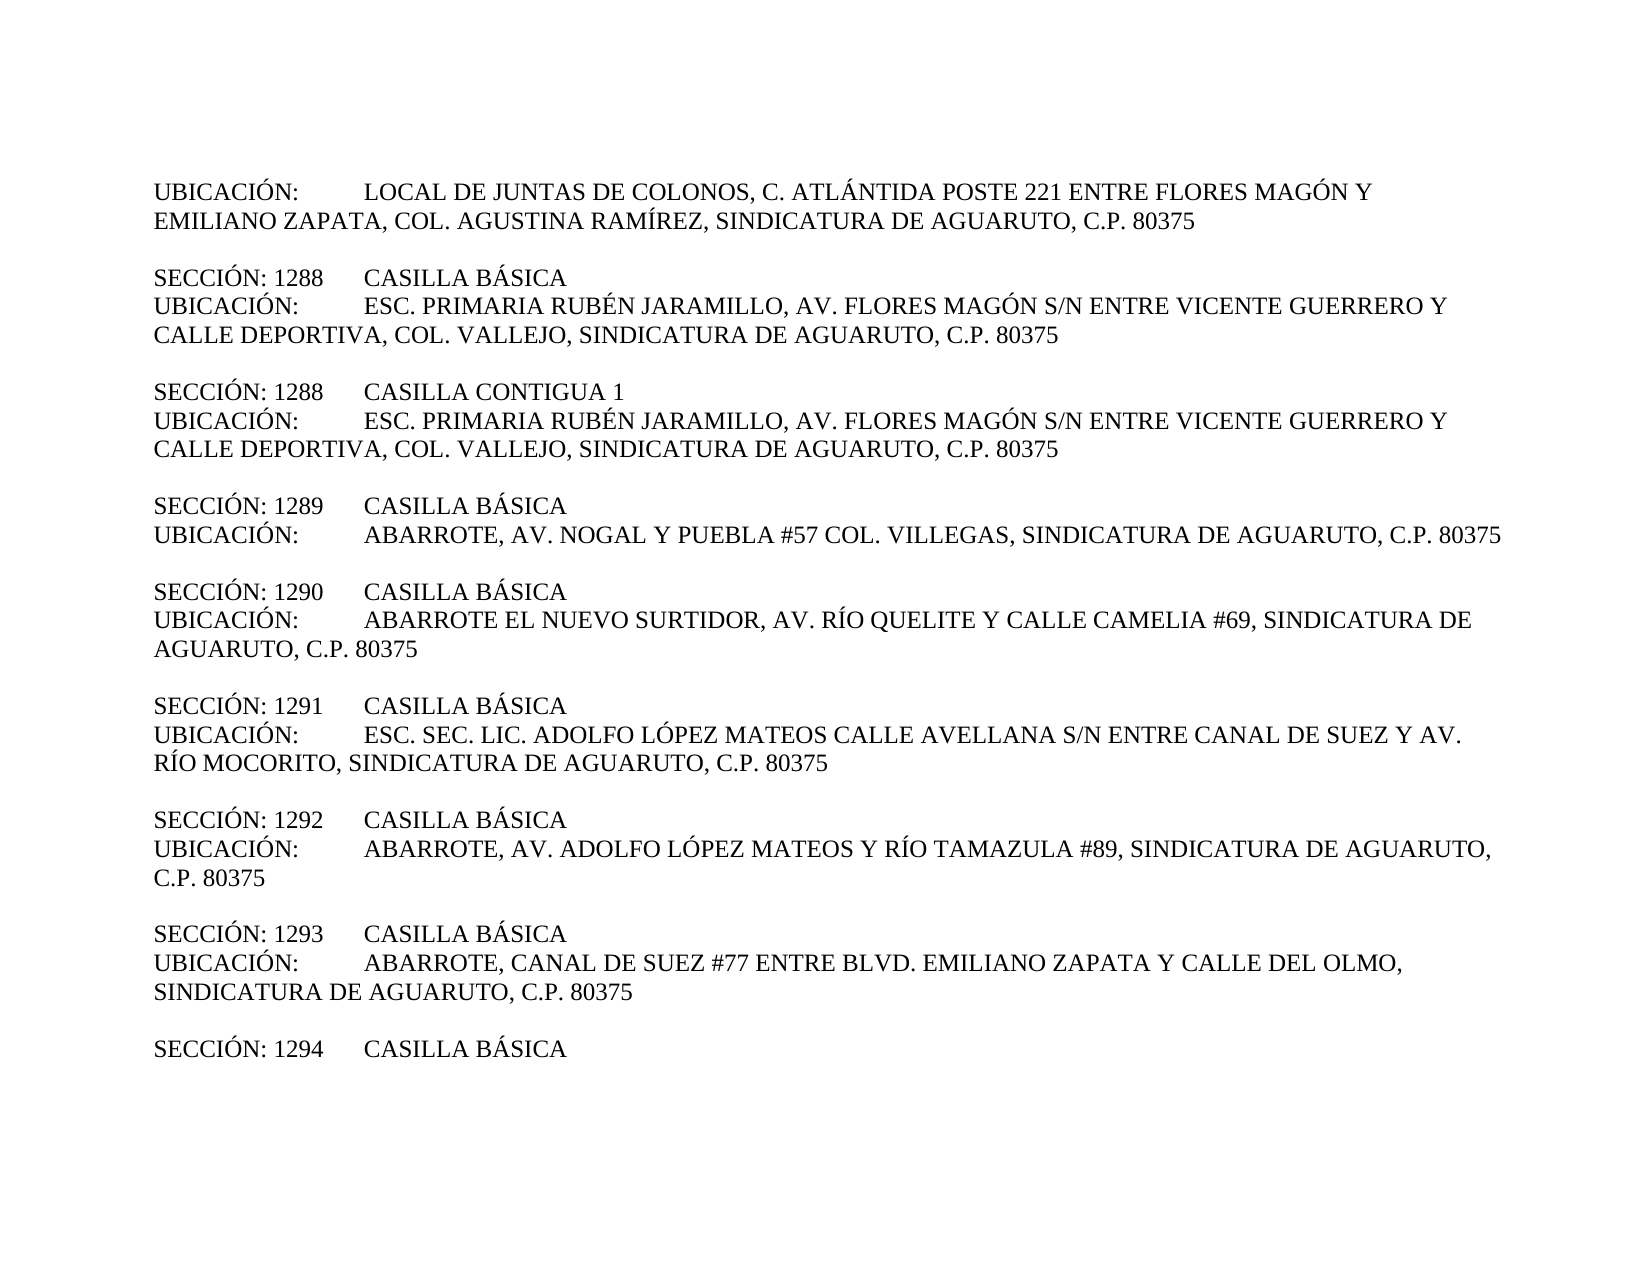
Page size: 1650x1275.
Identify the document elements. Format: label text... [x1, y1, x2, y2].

text UBICACIÓN: ESC. SEC. LIC. ADOLFO LÓPEZ MATEOS CALLE AVELLANA S/N ENTRE CANAL DE SUEZ Y AV. RÍO MOCORITO, SINDICATURA DE AGUARUTO, C.P. 80375 [153, 720, 1502, 777]
text UBICACIÓN: ABARROTE EL NUEVO SURTIDOR, AV. RÍO QUELITE Y CALLE CAMELIA #69, SINDICATURA DE AGUARUTO, C.P. 80375 [153, 606, 1502, 663]
text SECCIÓN: 1293 CASILLA BÁSICA [153, 919, 1502, 948]
text SECCIÓN: 1291 CASILLA BÁSICA [153, 691, 1502, 720]
text UBICACIÓN: ESC. PRIMARIA RUBÉN JARAMILLO, AV. FLORES MAGÓN S/N ENTRE VICENTE GUERRERO Y CALLE DEPORTIVA, COL. VALLEJO, SINDICATURA DE AGUARUTO, C.P. 80375 [153, 291, 1502, 349]
text SECCIÓN: 1294 CASILLA BÁSICA [153, 1034, 1502, 1063]
text UBICACIÓN: LOCAL DE JUNTAS DE COLONOS, C. ATLÁNTIDA POSTE 221 ENTRE FLORES MAGÓN Y EMILIANO ZAPATA, COL. AGUSTINA RAMÍREZ, SINDICATURA DE AGUARUTO, C.P. 80375 [153, 177, 1502, 235]
text SECCIÓN: 1290 CASILLA BÁSICA [153, 577, 1502, 606]
text UBICACIÓN: ESC. PRIMARIA RUBÉN JARAMILLO, AV. FLORES MAGÓN S/N ENTRE VICENTE GUERRERO Y CALLE DEPORTIVA, COL. VALLEJO, SINDICATURA DE AGUARUTO, C.P. 80375 [153, 406, 1502, 463]
text UBICACIÓN: ABARROTE, CANAL DE SUEZ #77 ENTRE BLVD. EMILIANO ZAPATA Y CALLE DEL OLMO, SINDICATURA DE AGUARUTO, C.P. 80375 [153, 948, 1502, 1006]
text SECCIÓN: 1288 CASILLA CONTIGUA 1 [153, 377, 1502, 406]
text SECCIÓN: 1292 CASILLA BÁSICA [153, 805, 1502, 834]
text SECCIÓN: 1289 CASILLA BÁSICA [153, 491, 1502, 520]
text SECCIÓN: 1288 CASILLA BÁSICA [153, 263, 1502, 291]
text UBICACIÓN: ABARROTE, AV. ADOLFO LÓPEZ MATEOS Y RÍO TAMAZULA #89, SINDICATURA DE AGUARUTO, C.P. 80375 [153, 834, 1502, 892]
text UBICACIÓN: ABARROTE, AV. NOGAL Y PUEBLA #57 COL. VILLEGAS, SINDICATURA DE AGUARUTO, C.P. 80375 [153, 520, 1502, 549]
